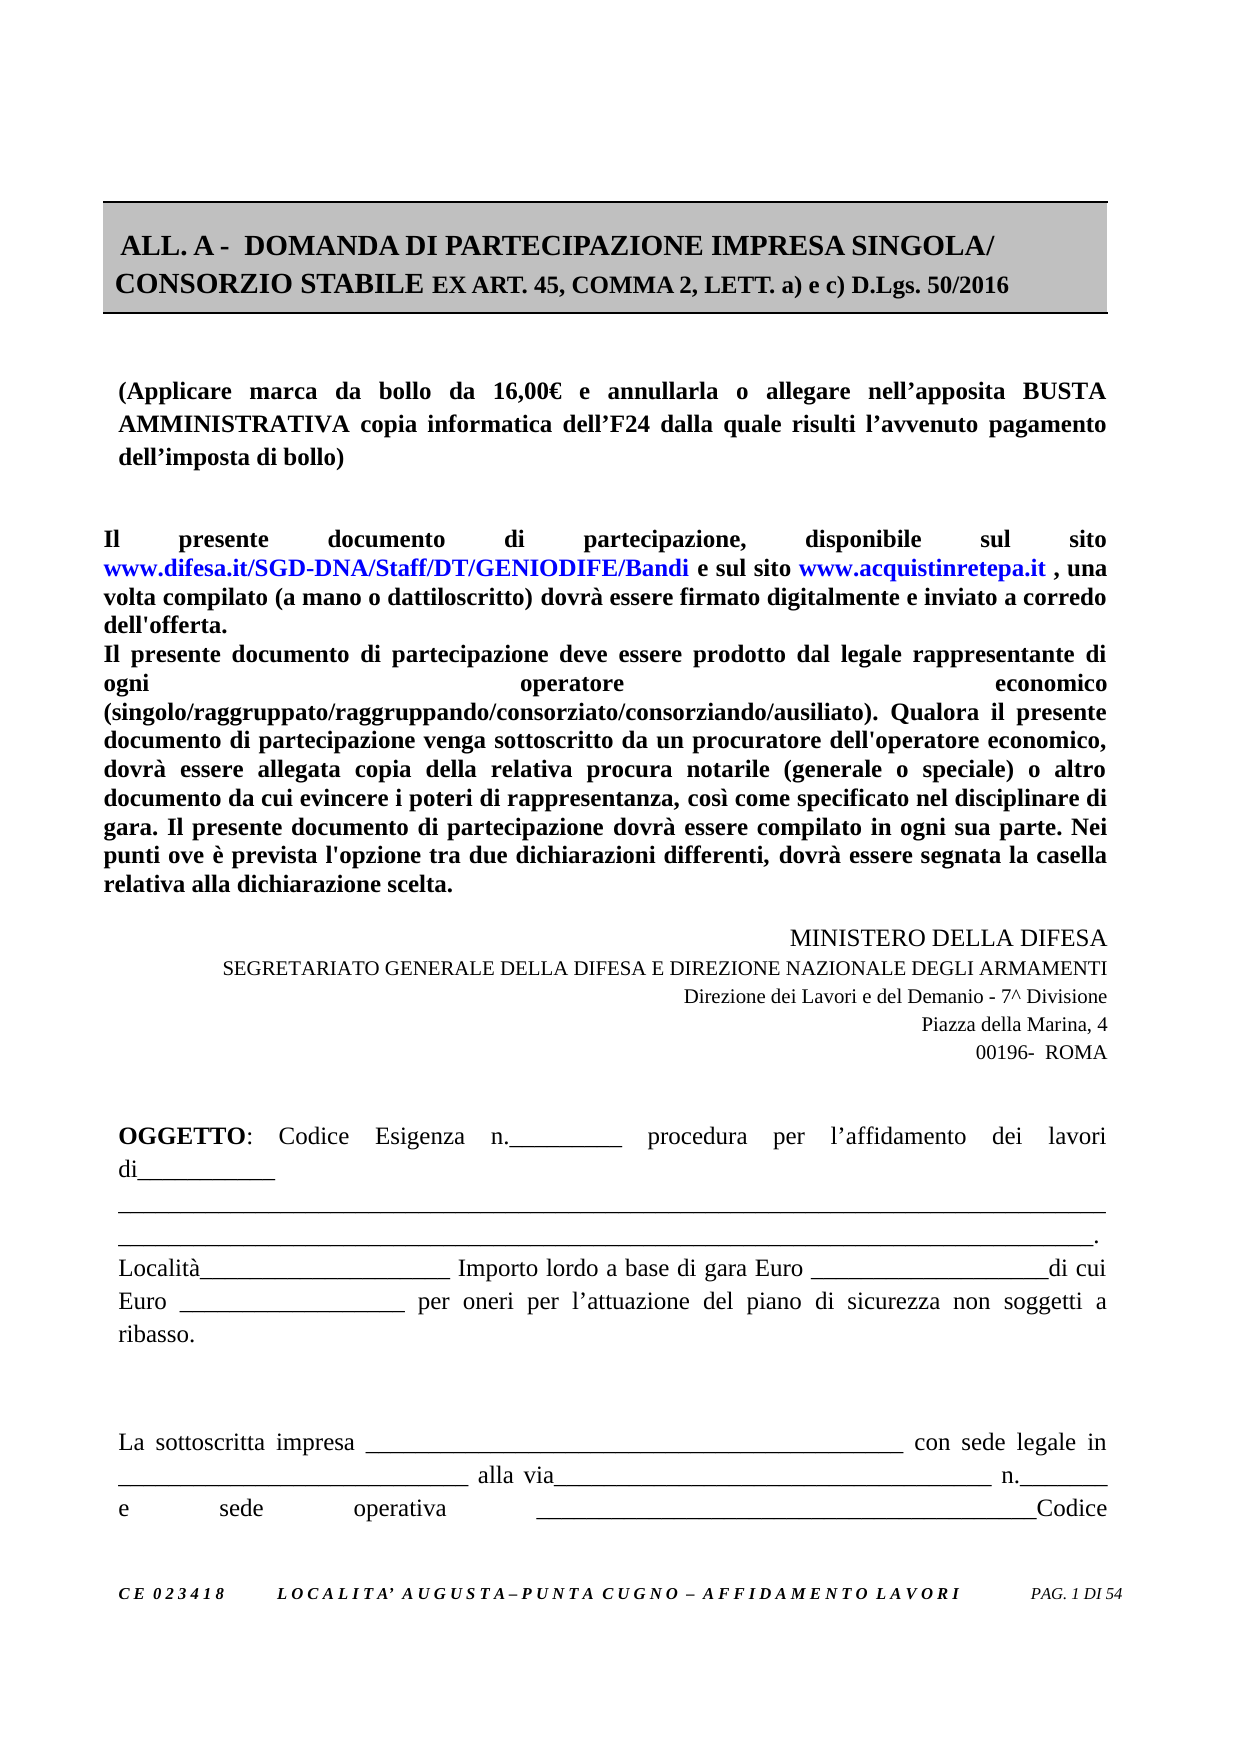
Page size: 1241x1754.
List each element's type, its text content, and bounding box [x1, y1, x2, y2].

text Il presente documento di partecipazione deve essere prodotto dal legale rappresentante di ogni operatore economico (singolo/raggruppato/raggruppando/consorziato/consorziando/ausiliato). Qualora il presente documento di partecipazione venga sottoscritto da un procuratore dell'operatore economico, dovrà essere allegata copia della relativa procura notarile (generale o speciale) o altro documento da cui evincere i poteri di rappresentanza, così come specificato nel disciplinare di gara. Il presente documento di partecipazione dovrà essere compilato in ogni sua parte. Nei punti ove è prevista l'opzione tra due dichiarazioni differenti, dovrà essere segnata la casella relativa alla dichiarazione scelta. [103, 639, 1107, 898]
text Il presente documento di partecipazione, disponibile sul sito www.difesa.it/SGD-DNA/Staff/DT/GENIODIFE/Bandi e sul sito www.acquistinretepa.it , una volta compilato (a mano o dattiloscritto) dovrà essere firmato digitalmente e inviato a corredo dell'offerta. [103, 524, 1107, 639]
text 00196- ROMA [118, 1040, 1107, 1064]
text OGGETTO: Codice Esigenza n._________ procedura per l’affidamento dei lavori di___________ _____________________________________________________________________________________________________________________________________________________________. Località____________________ Importo lordo a base di gara Euro ___________________di cui Euro __________________ per oneri per l’attuazione del piano di sicurezza non soggetti a ribasso. [118, 1121, 1107, 1348]
text Direzione dei Lavori e del Demanio - 7^ Divisione [118, 984, 1107, 1008]
text MINISTERO DELLA DIFESA [118, 923, 1107, 952]
text (Applicare marca da bollo da 16,00€ e annullarla o allegare nell’apposita BUSTA AMMINISTRATIVA copia informatica dell’F24 dalla quale risulti l’avvenuto pagamento dell’imposta di bollo) [118, 376, 1107, 471]
table_header ALL. A - DOMANDA DI PARTECIPAZIONE IMPRESA SINGOLA/ CONSORZIO STABILE EX ART. 45, COMMA 2, LETT. a) e c) D.Lgs. 50/2016 [103, 203, 1107, 312]
text Piazza della Marina, 4 [118, 1012, 1107, 1036]
text SEGRETARIATO GENERALE DELLA DIFESA E DIREZIONE NAZIONALE DEGLI ARMAMENTI [118, 956, 1107, 980]
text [118, 1427, 1107, 1522]
